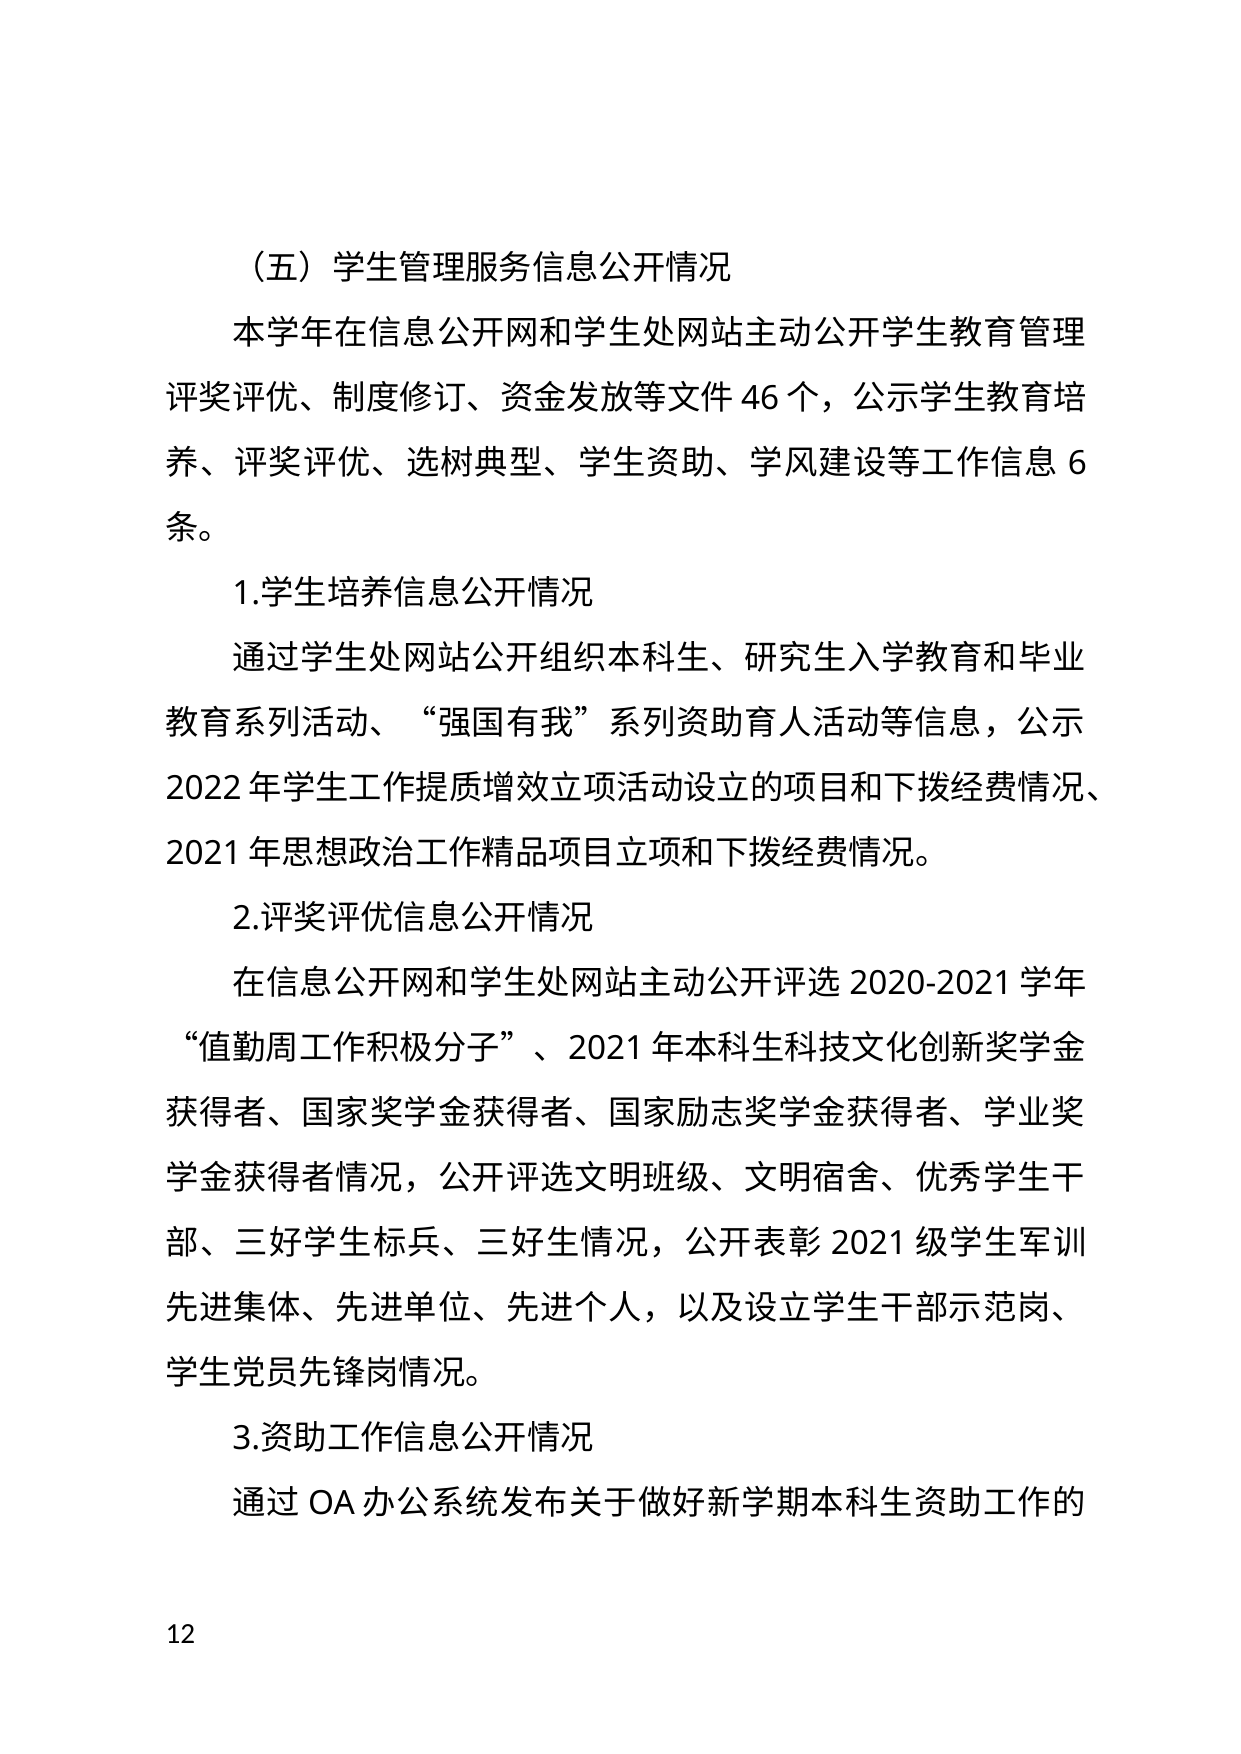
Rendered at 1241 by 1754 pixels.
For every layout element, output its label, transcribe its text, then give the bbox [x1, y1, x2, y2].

text （五）学生管理服务信息公开情况 [165, 233, 1087, 298]
text 2.评奖评优信息公开情况 [165, 883, 1087, 948]
text 3.资助工作信息公开情况 [165, 1403, 1087, 1468]
text 通过学生处网站公开组织本科生、研究生入学教育和毕业教育系列活动、“强国有我”系列资助育人活动等信息，公示2022年学生工作提质增效立项活动设立的项目和下拨经费情况、2021年思想政治工作精品项目立项和下拨经费情况。 [165, 623, 1087, 883]
text 在信息公开网和学生处网站主动公开评选2020-2021学年“值勤周工作积极分子”、2021年本科生科技文化创新奖学金获得者、国家奖学金获得者、国家励志奖学金获得者、学业奖学金获得者情况，公开评选文明班级、文明宿舍、优秀学生干部、三好学生标兵、三好生情况，公开表彰2021级学生军训先进集体、先进单位、先进个人，以及设立学生干部示范岗、学生党员先锋岗情况。 [165, 948, 1087, 1403]
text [165, 1468, 1087, 1533]
text 1.学生培养信息公开情况 [165, 558, 1087, 623]
text 本学年在信息公开网和学生处网站主动公开学生教育管理、评奖评优、制度修订、资金发放等文件46个，公示学生教育培养、评奖评优、选树典型、学生资助、学风建设等工作信息6条。 [165, 298, 1087, 558]
